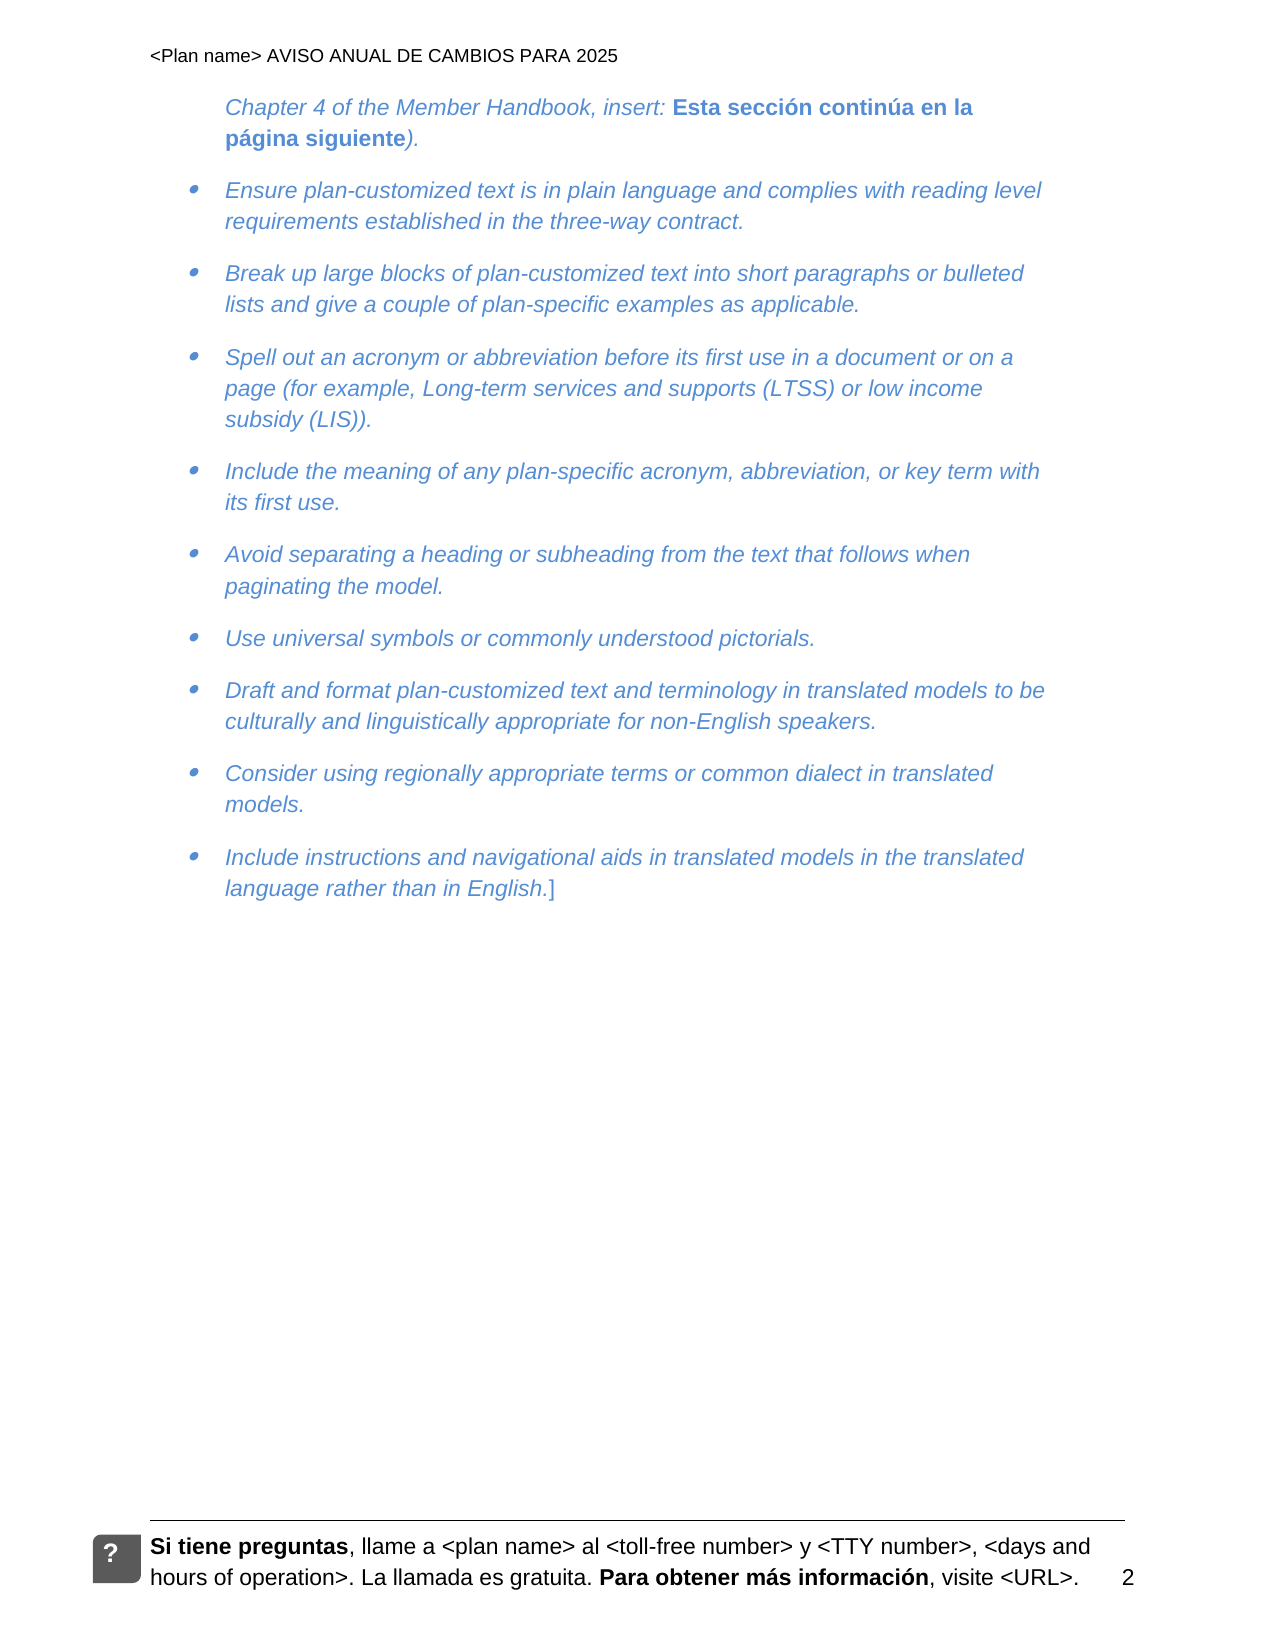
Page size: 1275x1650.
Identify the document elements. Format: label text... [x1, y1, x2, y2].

list Avoid separating a heading or subheading from the text that follows when paginating the model. [187, 538, 1050, 600]
list Spell out an acronym or abbreviation before its first use in a document or on a page (for example, Long-term services and supports (LTSS) or low income subsidy (LIS)). [187, 340, 1050, 434]
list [187, 90, 1050, 152]
list Include the meaning of any plan-specific acronym, abbreviation, or key term with its first use. [187, 454, 1050, 517]
list Ensure plan-customized text is in plain language and complies with reading level requirements established in the three-way contract. [187, 173, 1050, 236]
list Consider using regionally appropriate terms or common dialect in translated models. [187, 757, 1050, 819]
list Break up large blocks of plan-customized text into short paragraphs or bulleted lists and give a couple of plan-specific examples as applicable. [187, 257, 1050, 319]
list Use universal symbols or commonly understood pictorials. [187, 621, 1050, 652]
list Draft and format plan-customized text and terminology in translated models to be culturally and linguistically appropriate for non-English speakers. [187, 673, 1050, 736]
list Include instructions and navigational aids in translated models in the translated language rather than in English.] [187, 840, 1050, 902]
